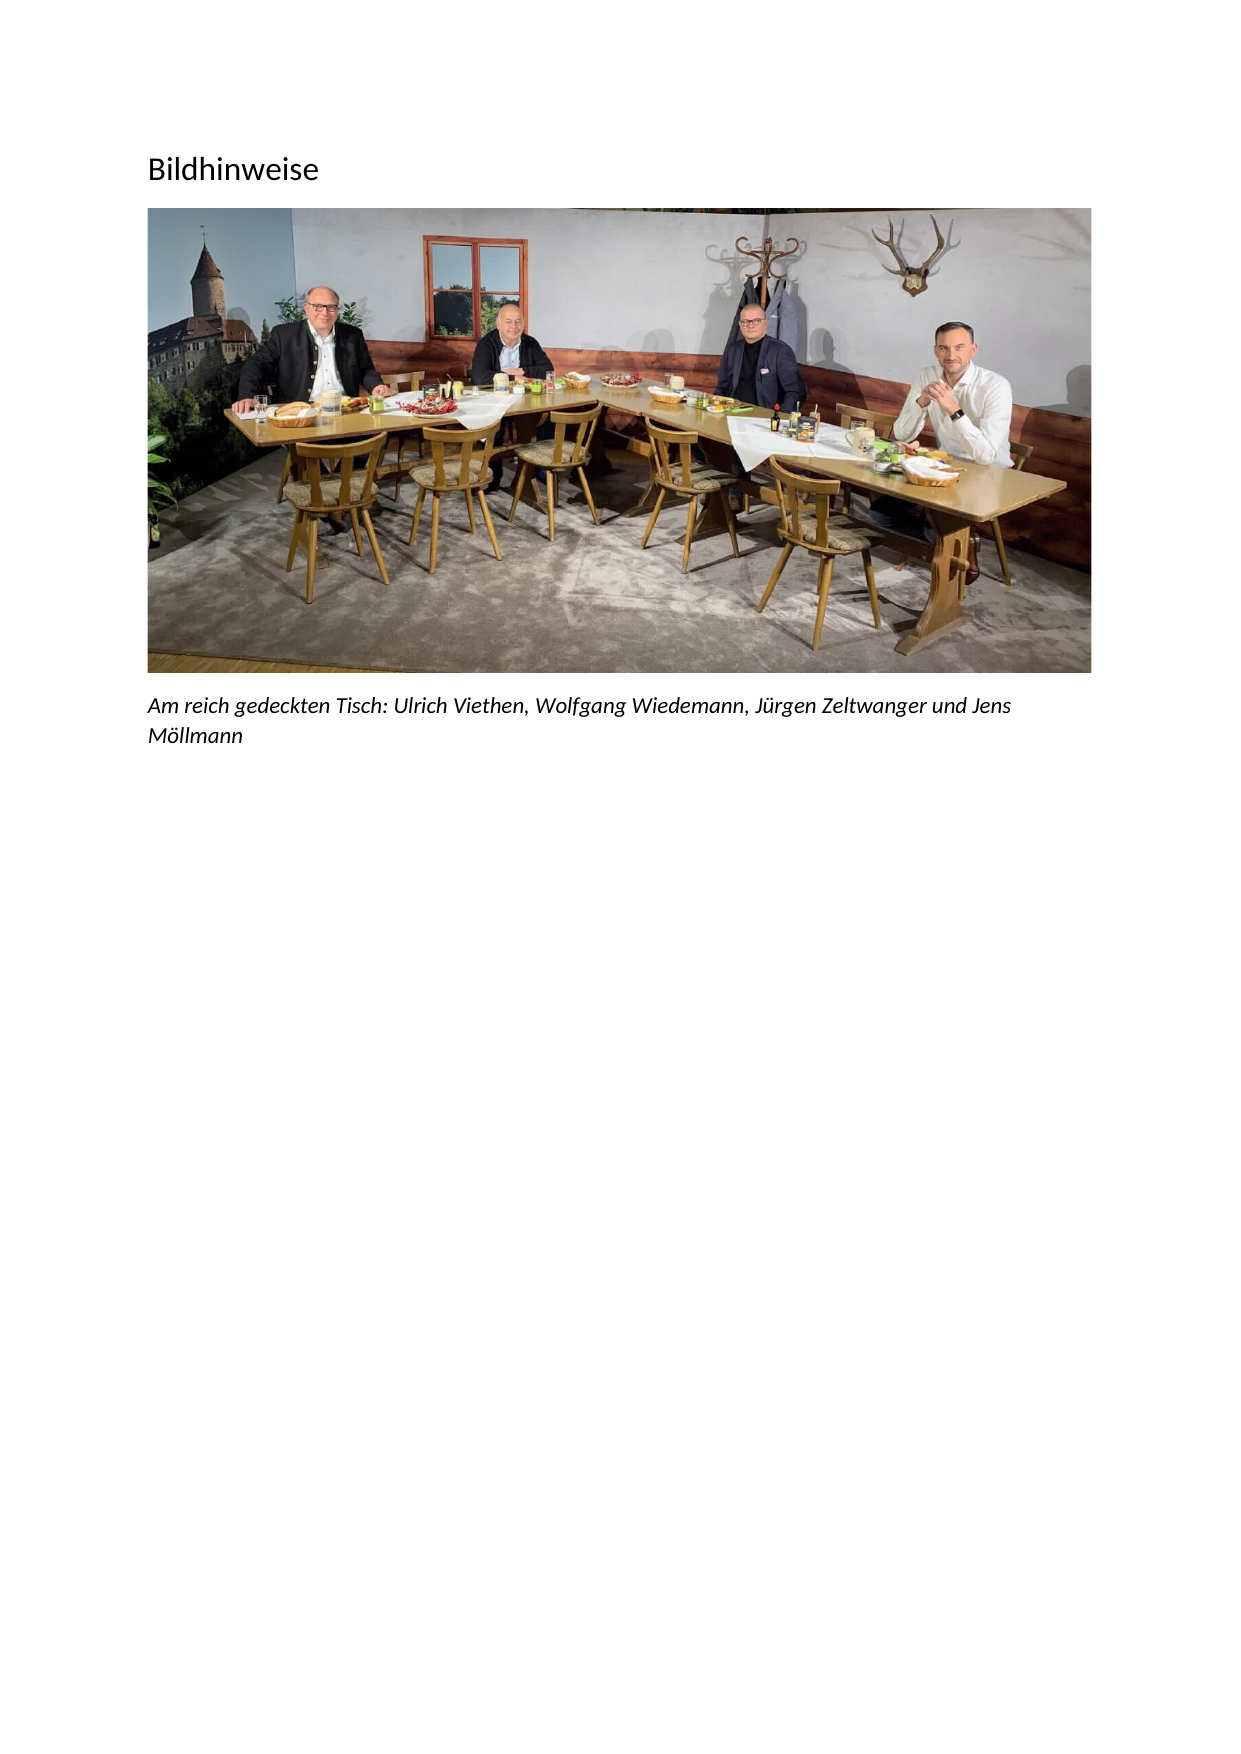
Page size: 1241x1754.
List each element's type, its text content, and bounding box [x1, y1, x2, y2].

text Am reich gedeckten Tisch: Ulrich Viethen, Wolfgang Wiedemann, Jürgen Zeltwanger und Jens Möllmann [148, 691, 1093, 749]
picture [147, 208, 1092, 673]
text Bildhinweise [148, 148, 1093, 188]
